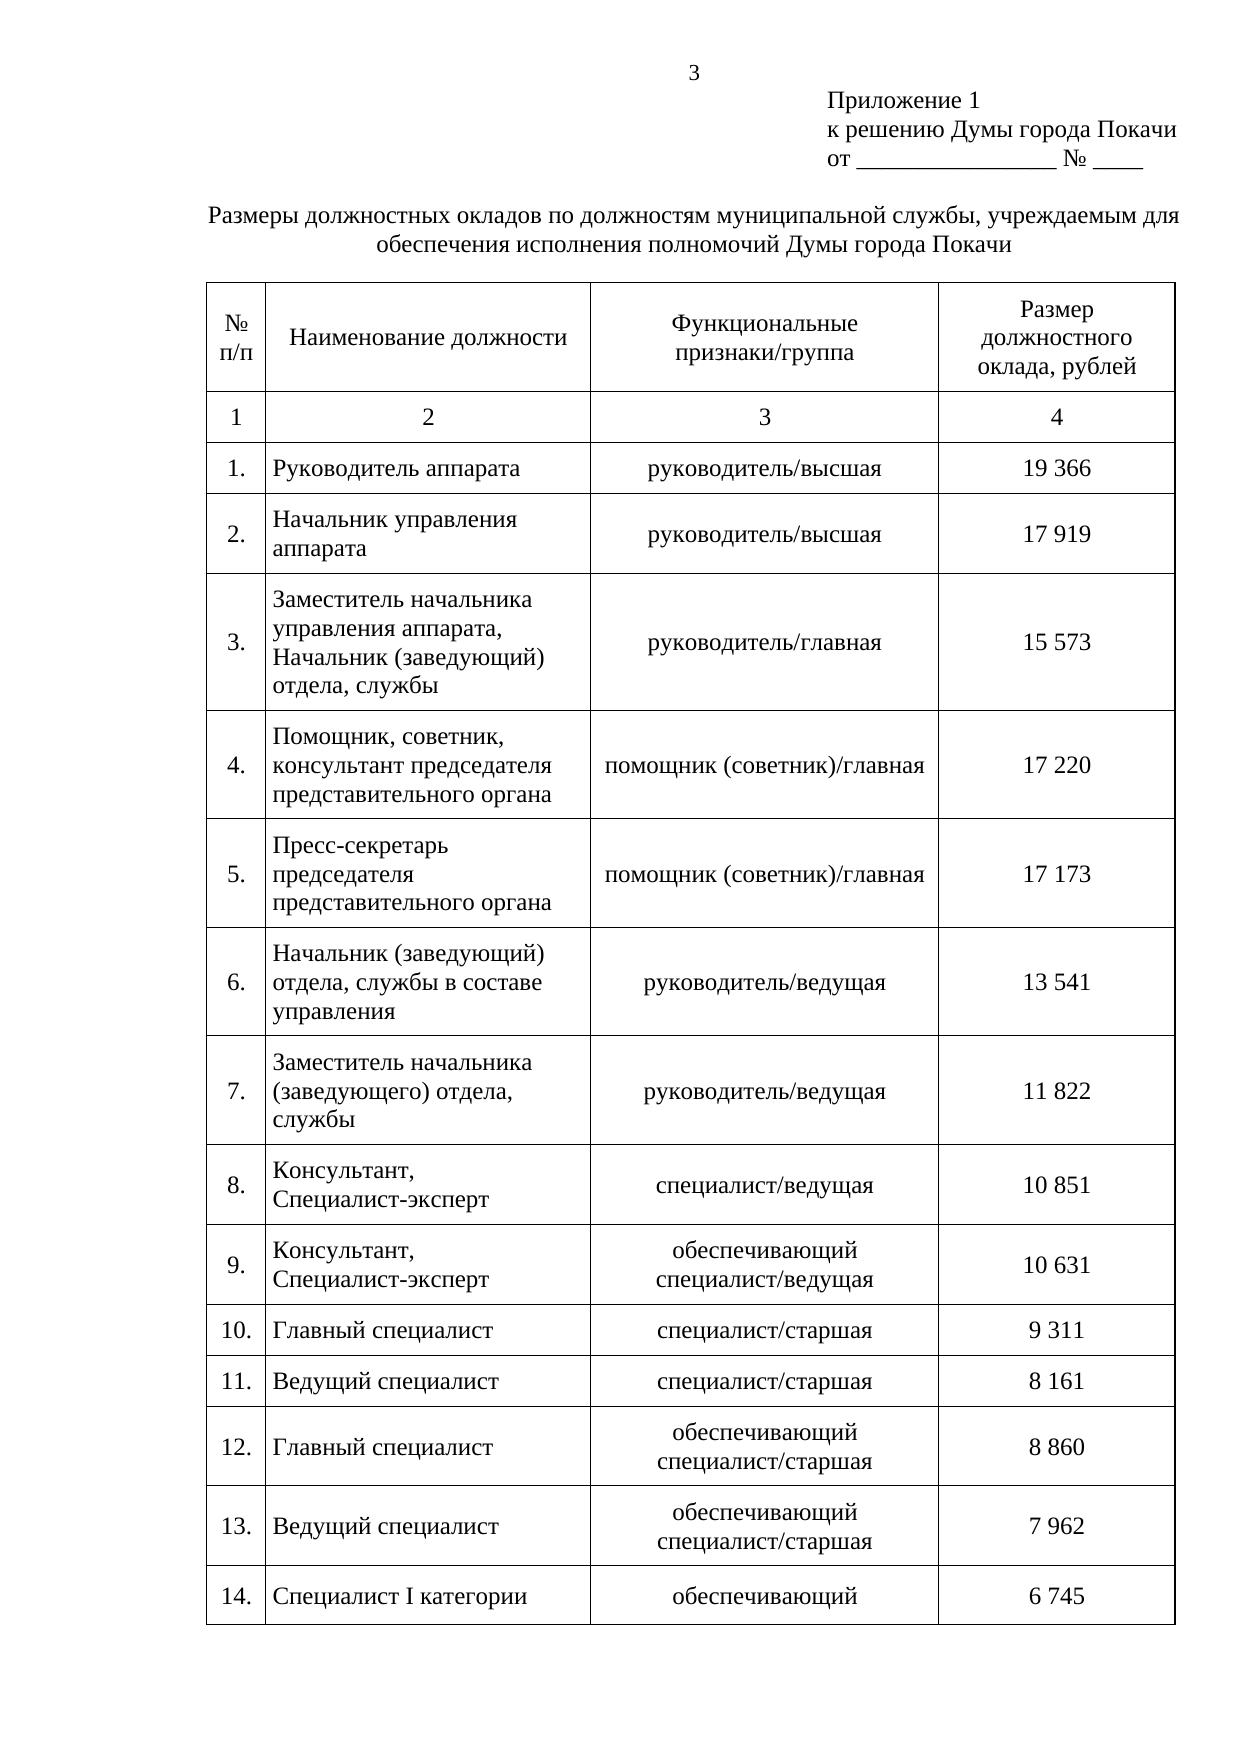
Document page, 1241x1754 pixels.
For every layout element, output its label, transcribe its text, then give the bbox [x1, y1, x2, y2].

table_cell Заместитель начальника управления аппарата, Начальник (заведующий) отдела, службы [266, 574, 590, 710]
table_cell 2 [266, 392, 590, 442]
table_cell руководитель/главная [591, 574, 938, 710]
table_cell 10 851 [939, 1145, 1174, 1224]
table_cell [266, 1566, 590, 1624]
table_cell 17 173 [939, 819, 1174, 927]
table_cell 7. [207, 1036, 265, 1144]
table_cell 3 [591, 392, 938, 442]
table_cell Главный специалист [266, 1407, 590, 1485]
table_cell 14. [207, 1566, 265, 1624]
table_cell Заместитель начальника (заведующего) отдела, службы [266, 1036, 590, 1144]
table_header № п/п [207, 283, 265, 391]
table_cell специалист/старшая [591, 1356, 938, 1406]
table_cell 1. [207, 443, 265, 493]
table_cell 2. [207, 494, 265, 572]
table_cell Ведущий специалист [266, 1486, 590, 1565]
table_cell 10 631 [939, 1225, 1174, 1303]
table_cell 15 573 [939, 574, 1174, 710]
table_header Размер должностного оклада, рублей [939, 283, 1174, 391]
table_cell 8 161 [939, 1356, 1174, 1406]
table_cell обеспечивающий специалист/ведущая [591, 1225, 938, 1303]
table_cell 6. [207, 928, 265, 1035]
table_cell Ведущий специалист [266, 1356, 590, 1406]
table_cell Начальник управления аппарата [266, 494, 590, 572]
table_cell Главный специалист [266, 1305, 590, 1354]
table_cell 8. [207, 1145, 265, 1224]
table_cell обеспечивающий специалист/старшая [591, 1486, 938, 1565]
table_cell 9 311 [939, 1305, 1174, 1354]
table_cell 6 745 [939, 1566, 1174, 1624]
table_header Функциональные признаки/группа [591, 283, 938, 391]
table_cell руководитель/ведущая [591, 1036, 938, 1144]
table_cell 11 822 [939, 1036, 1174, 1144]
table_cell 4. [207, 711, 265, 818]
table_cell 11. [207, 1356, 265, 1406]
table_cell специалист/ведущая [591, 1145, 938, 1224]
table_cell 8 860 [939, 1407, 1174, 1485]
table_cell 3. [207, 574, 265, 710]
table_cell обеспечивающий специалист/старшая [591, 1407, 938, 1485]
text от ________________ № ____ [827, 143, 1181, 172]
table_cell Помощник, советник, консультант председателя представительного органа [266, 711, 590, 818]
table_cell помощник (советник)/главная [591, 819, 938, 927]
table_cell 9. [207, 1225, 265, 1303]
table_cell помощник (советник)/главная [591, 711, 938, 818]
table_cell Начальник (заведующий) отдела, службы в составе управления [266, 928, 590, 1035]
table_cell руководитель/высшая [591, 494, 938, 572]
table_cell Руководитель аппарата [266, 443, 590, 493]
table_cell 5. [207, 819, 265, 927]
table_cell 13. [207, 1486, 265, 1565]
table_cell 10. [207, 1305, 265, 1354]
table_header Наименование должности [266, 283, 590, 391]
table_cell Консультант, Специалист-эксперт [266, 1145, 590, 1224]
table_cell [591, 1566, 938, 1624]
table_cell Консультант, Специалист-эксперт [266, 1225, 590, 1303]
table_cell 7 962 [939, 1486, 1174, 1565]
table_cell 1 [207, 392, 265, 442]
table_cell 17 220 [939, 711, 1174, 818]
table_cell специалист/старшая [591, 1305, 938, 1354]
table_cell Пресс-секретарь председателя представительного органа [266, 819, 590, 927]
table_cell 17 919 [939, 494, 1174, 572]
table_cell 4 [939, 392, 1174, 442]
table_cell руководитель/ведущая [591, 928, 938, 1035]
text к решению Думы города Покачи [827, 114, 1181, 143]
text Размеры должностных окладов по должностям муниципальной службы, учреждаемым для обеспечения исполнения полномочий Думы города Покачи [207, 200, 1181, 258]
text Приложение 1 [827, 85, 1181, 114]
table_cell 13 541 [939, 928, 1174, 1035]
table_cell 19 366 [939, 443, 1174, 493]
table_cell 12. [207, 1407, 265, 1485]
table_cell руководитель/высшая [591, 443, 938, 493]
